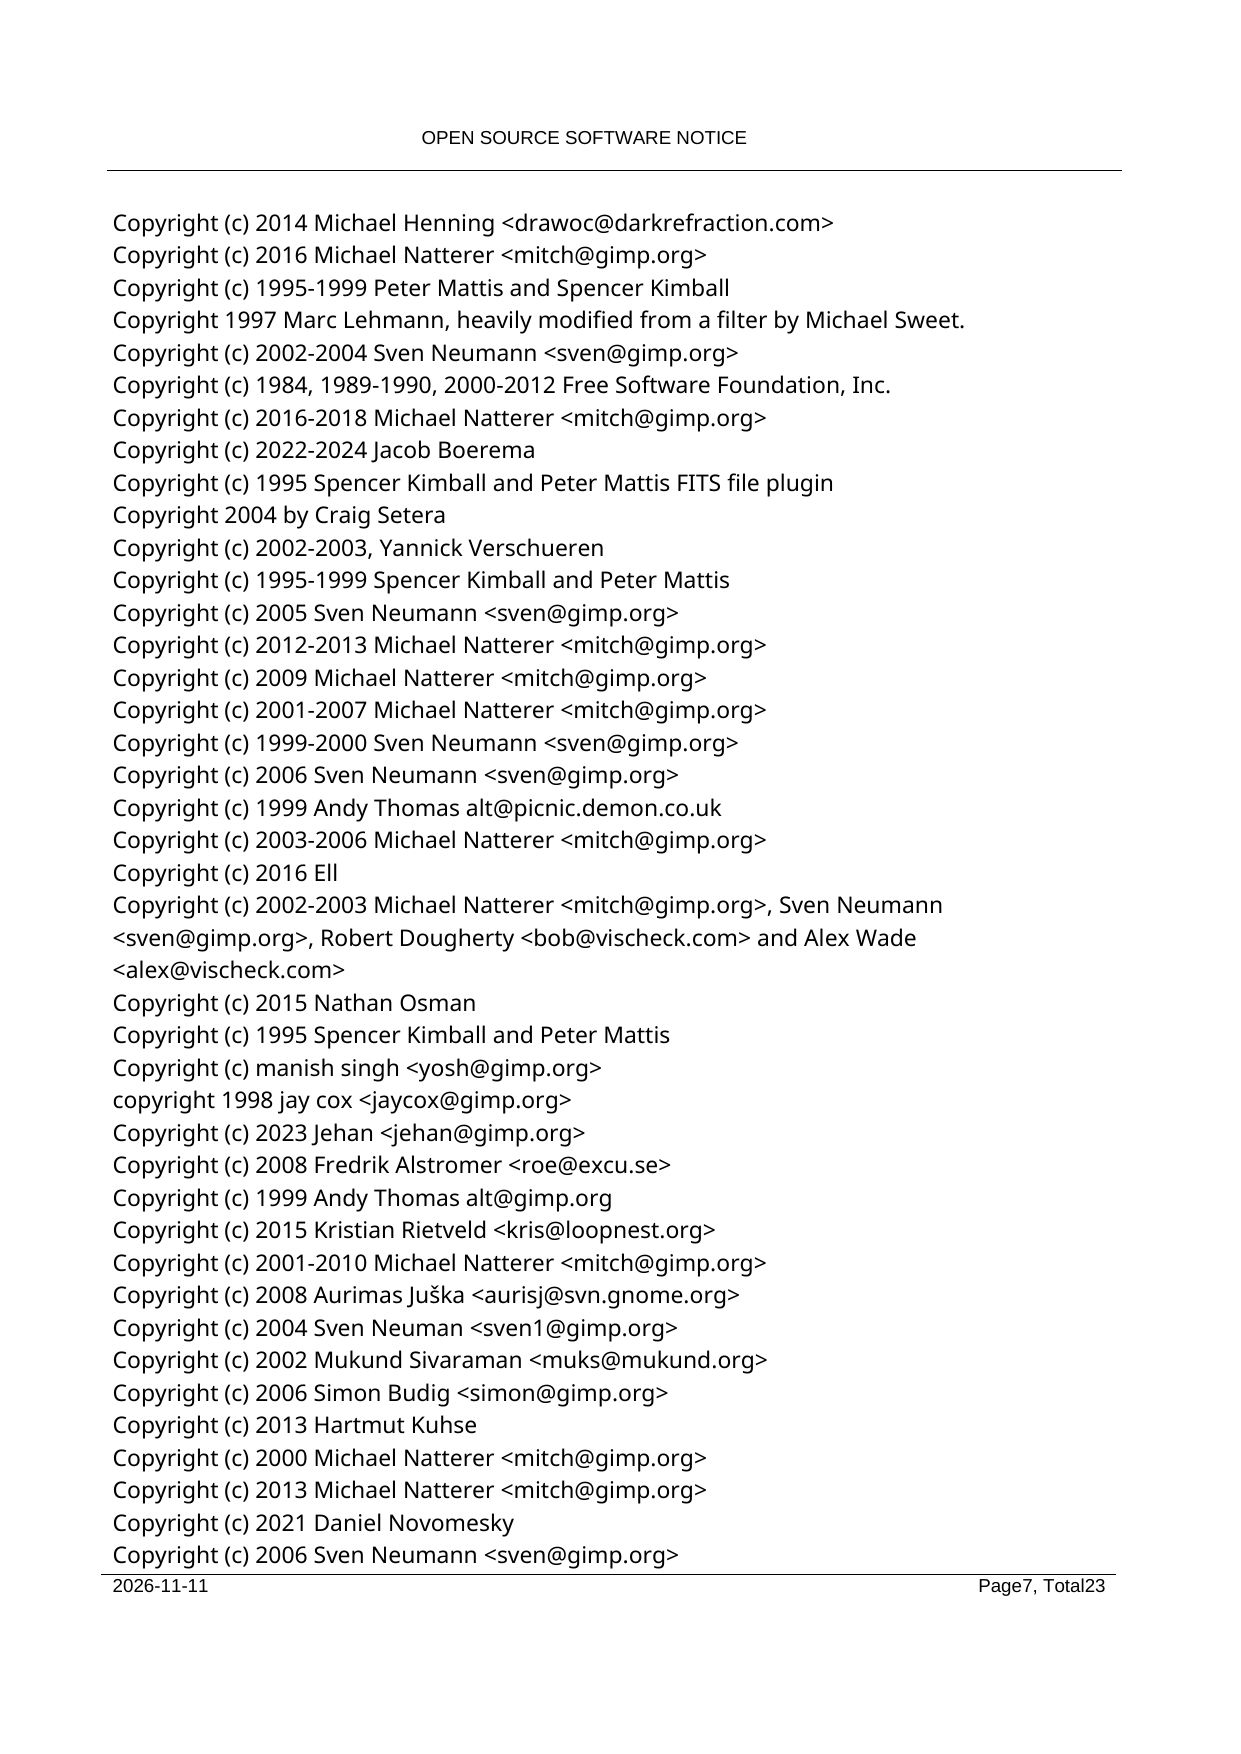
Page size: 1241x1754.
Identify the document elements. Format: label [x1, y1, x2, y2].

text [112, 206, 1128, 1571]
